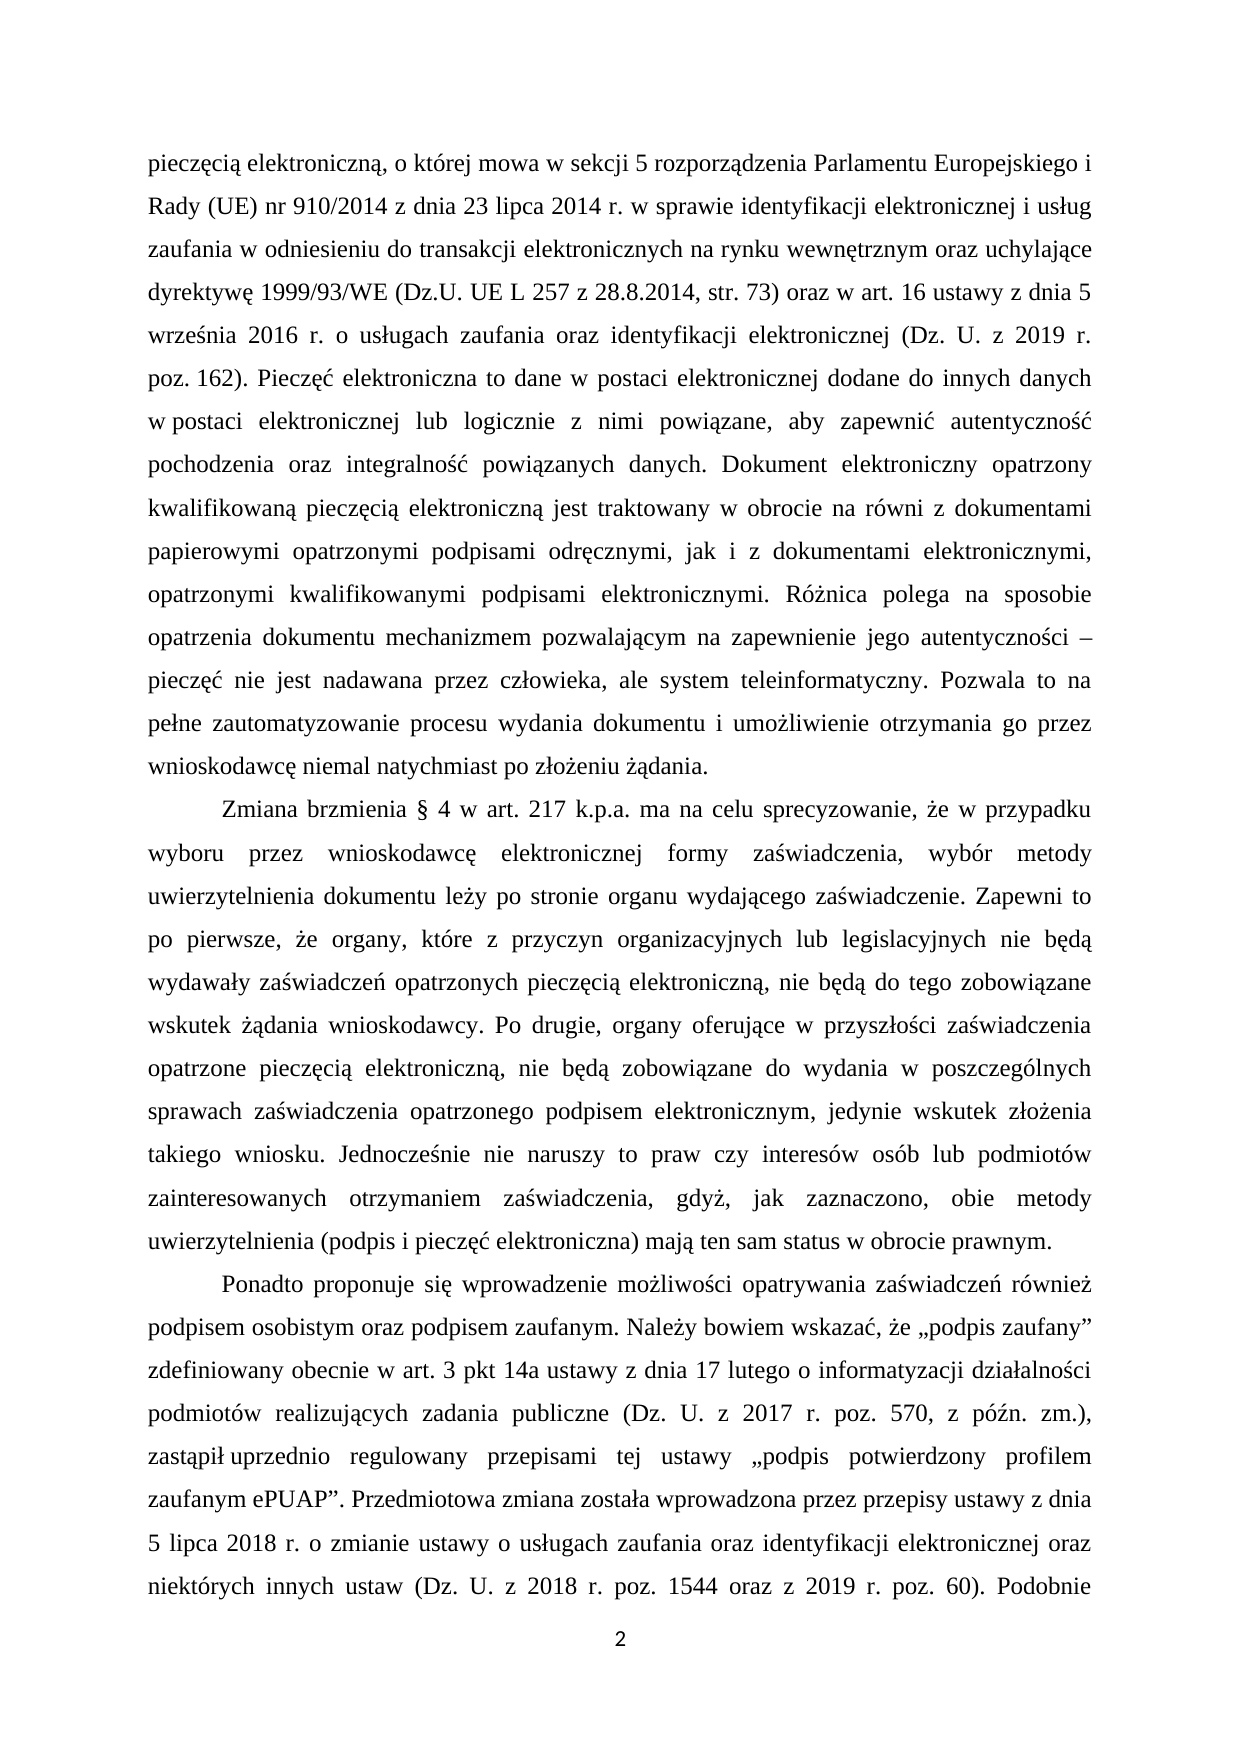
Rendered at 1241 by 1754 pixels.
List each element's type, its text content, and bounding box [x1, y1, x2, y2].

text Zmiana brzmienia § 4 w art. 217 k.p.a. ma na celu sprecyzowanie, że w przypadku wyboru przez wnioskodawcę elektronicznej formy zaświadczenia, wybór metody uwierzytelnienia dokumentu leży po stronie organu wydającego zaświadczenie. Zapewni to po pierwsze, że organy, które z przyczyn organizacyjnych lub legislacyjnych nie będą wydawały zaświadczeń opatrzonych pieczęcią elektroniczną, nie będą do tego zobowiązane wskutek żądania wnioskodawcy. Po drugie, organy oferujące w przyszłości zaświadczenia opatrzone pieczęcią elektroniczną, nie będą zobowiązane do wydania w poszczególnych sprawach zaświadczenia opatrzonego podpisem elektronicznym, jedynie wskutek złożenia takiego wniosku. Jednocześnie nie naruszy to praw czy interesów osób lub podmiotów zainteresowanych otrzymaniem zaświadczenia, gdyż, jak zaznaczono, obie metody uwierzytelnienia (podpis i pieczęć elektroniczna) mają ten sam status w obrocie prawnym. [148, 794, 1093, 1254]
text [148, 1269, 1093, 1599]
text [148, 148, 1093, 780]
